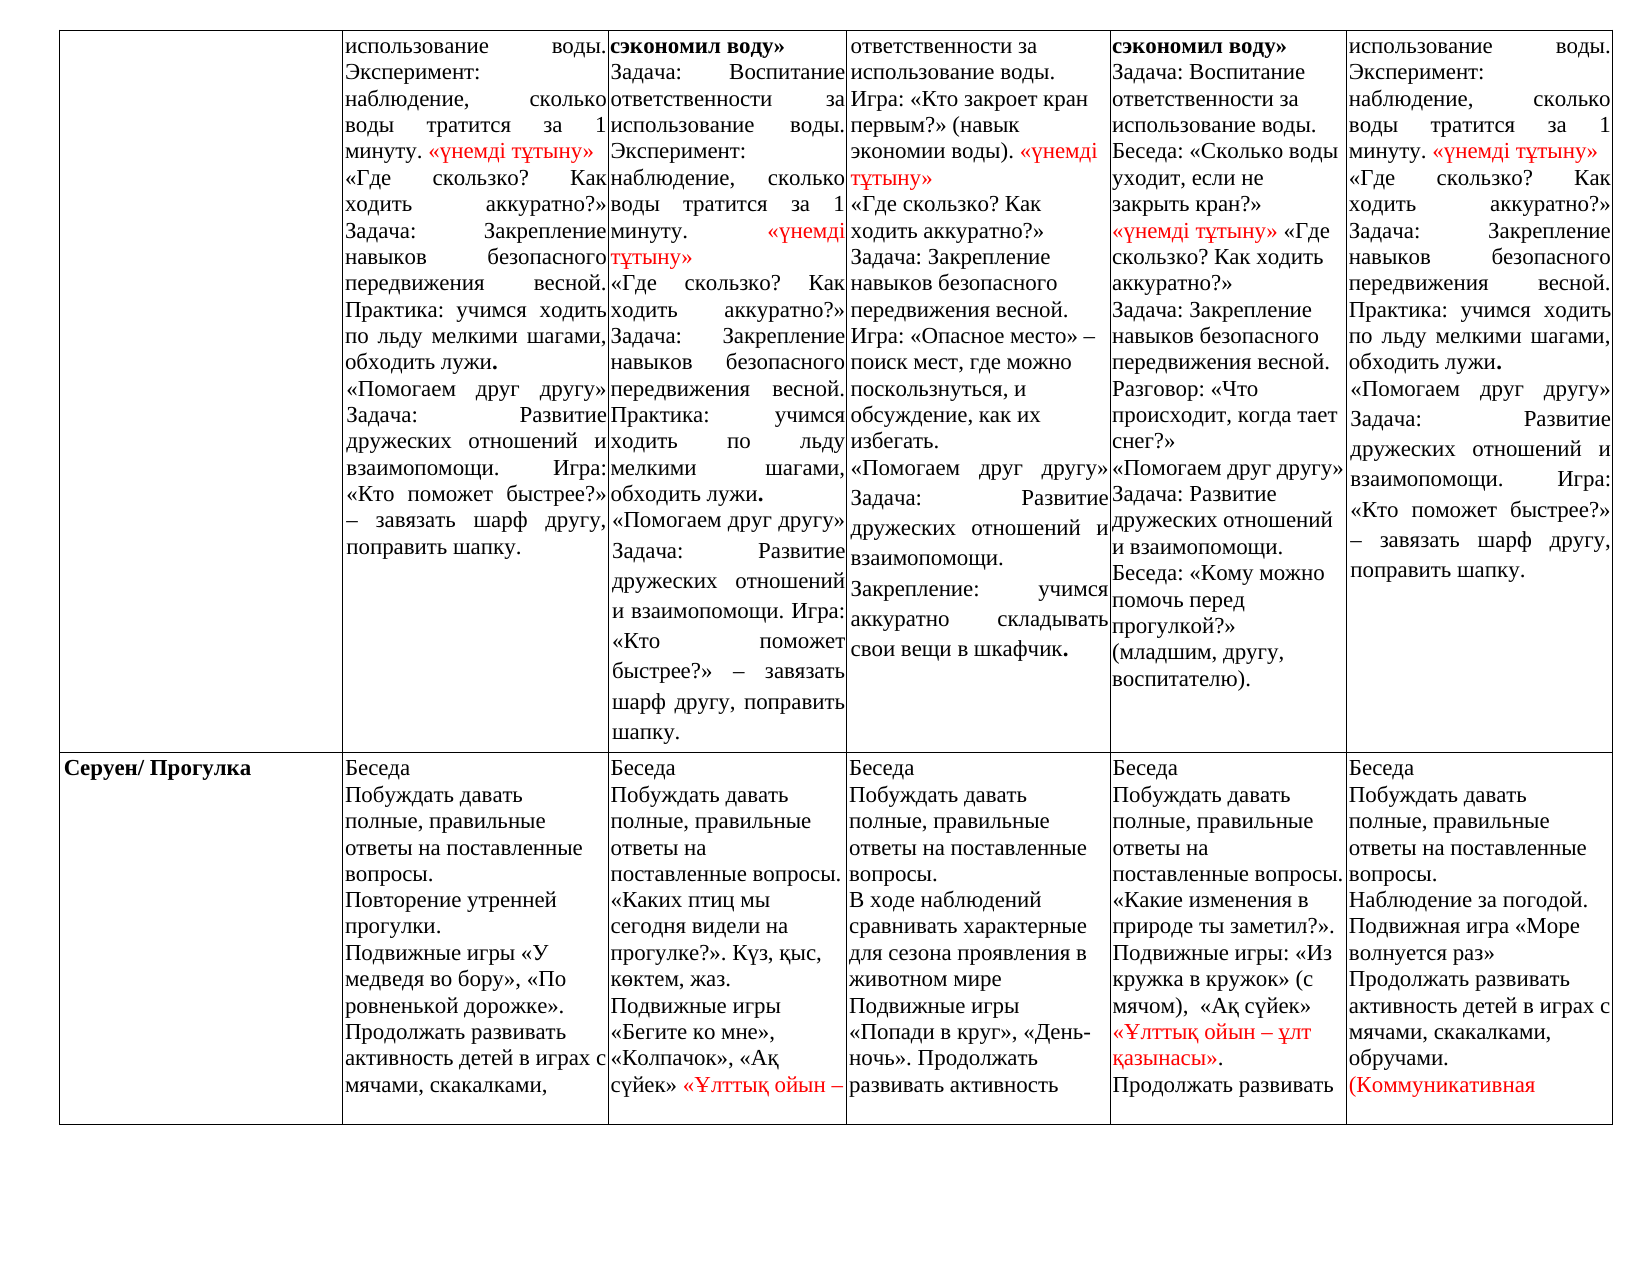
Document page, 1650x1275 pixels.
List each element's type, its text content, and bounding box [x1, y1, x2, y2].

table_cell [1111, 753, 1346, 1124]
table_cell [1347, 753, 1612, 1124]
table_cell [847, 753, 1110, 1124]
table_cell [609, 31, 846, 752]
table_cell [847, 31, 1110, 752]
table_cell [60, 31, 342, 752]
table_cell Серуен/ Прогулка [60, 753, 342, 1124]
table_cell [609, 753, 846, 1124]
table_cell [343, 753, 608, 1124]
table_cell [1111, 31, 1346, 752]
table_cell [343, 31, 608, 752]
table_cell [1347, 31, 1612, 752]
